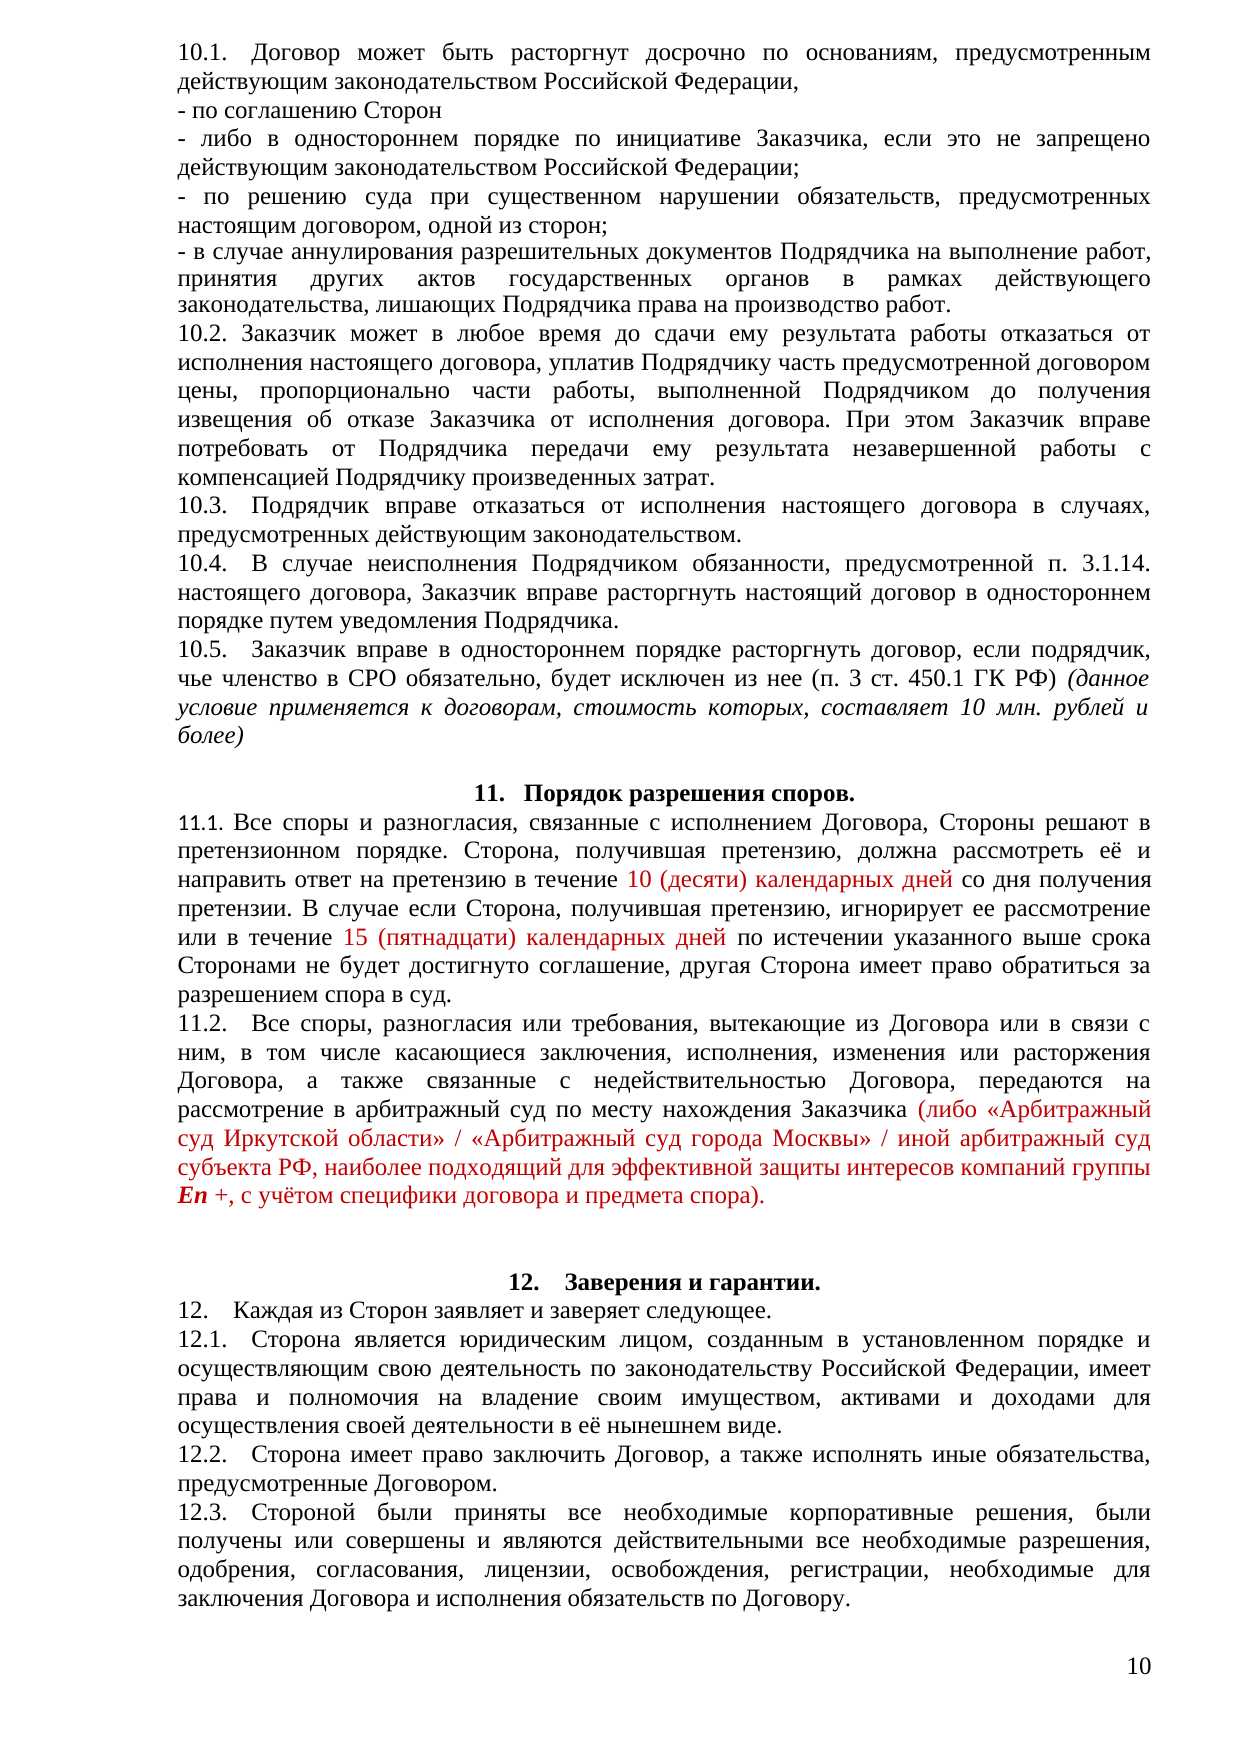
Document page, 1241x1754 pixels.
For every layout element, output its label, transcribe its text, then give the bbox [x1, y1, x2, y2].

list Заверения и гарантии. [177, 1267, 1152, 1296]
list Порядок разрешения споров. [177, 778, 1152, 807]
text 12.1. Сторона является юридическим лицом, созданным в установленном порядке и осуществляющим свою деятельность по законодательству Российской Федерации, имеет права и полномочия на владение своим имуществом, активами и доходами для осуществления своей деятельности в её нынешнем виде. [177, 1324, 1152, 1439]
text 12.2. Сторона имеет право заключить Договор, а также исполнять иные обязательства, предусмотренные Договором. [177, 1439, 1152, 1497]
list 11.1. Все споры и разногласия, связанные с исполнением Договора, Стороны решают в претензионном порядке. Сторона, получившая претензию, должна рассмотреть её и направить ответ на претензию в течение 10 (десяти) календарных дней со дня получения претензии. В случае если Сторона, получившая претензию, игнорирует ее рассмотрение или в течение 15 (пятнадцати) календарных дней по истечении указанного выше срока Сторонами не будет достигнуто соглашение, другая Сторона имеет право обратиться за разрешением спора в суд. [177, 807, 1152, 1008]
text 12.3. Стороной были приняты все необходимые корпоративные решения, были получены или совершены и являются действительными все необходимые разрешения, одобрения, согласования, лицензии, освобождения, регистрации, необходимые для заключения Договора и исполнения обязательств по Договору. [177, 1497, 1152, 1612]
list Договор может быть расторгнут досрочно по основаниям, предусмотренным действующим законодательством Российской Федерации, [177, 37, 1152, 95]
text 10.2. Заказчик может в любое время до сдачи ему результата работы отказаться от исполнения настоящего договора, уплатив Подрядчику часть предусмотренной договором цены, пропорционально части работы, выполненной Подрядчиком до получения извещения об отказе Заказчика от исполнения договора. При этом Заказчик вправе потребовать от Подрядчика передачи ему результата незавершенной работы с компенсацией Подрядчику произведенных затрат. [177, 318, 1152, 490]
list - либо в одностороннем порядке по инициативе Заказчика, если это не запрещено действующим законодательством Российской Федерации; [177, 123, 1152, 181]
list - по решению суда при существенном нарушении обязательств, предусмотренных настоящим договором, одной из сторон; [177, 181, 1152, 238]
text 12. Каждая из Сторон заявляет и заверяет следующее. [177, 1296, 1152, 1324]
text - в случае аннулирования разрешительных документов Подрядчика на выполнение работ, принятия других актов государственных органов в рамках действующего законодательства, лишающих Подрядчика права на производство работ. [177, 238, 1152, 318]
list - по соглашению Сторон [177, 95, 1152, 123]
list Заказчик вправе в одностороннем порядке расторгнуть договор, если подрядчик, чье членство в СРО обязательно, будет исключен из нее (п. 3 ст. 450.1 ГК РФ) (данное условие применяется к договорам, стоимость которых, составляет 10 млн. рублей и более) [177, 634, 1152, 749]
list Подрядчик вправе отказаться от исполнения настоящего договора в случаях, предусмотренных действующим законодательством. [177, 490, 1152, 548]
list В случае неисполнения Подрядчиком обязанности, предусмотренной п. 3.1.14. настоящего договора, Заказчик вправе расторгнуть настоящий договор в одностороннем порядке путем уведомления Подрядчика. [177, 548, 1152, 634]
text 11.2. Все споры, разногласия или требования, вытекающие из Договора или в связи с ним, в том числе касающиеся заключения, исполнения, изменения или расторжения Договора, а также связанные с недействительностью Договора, передаются на рассмотрение в арбитражный суд по месту нахождения Заказчика (либо «Арбитражный суд Иркутской области» / «Арбитражный суд города Москвы» / иной арбитражный суд субъекта РФ, наиболее подходящий для эффективной защиты интересов компаний группы En +, с учётом специфики договора и предмета спора). [177, 1008, 1152, 1209]
